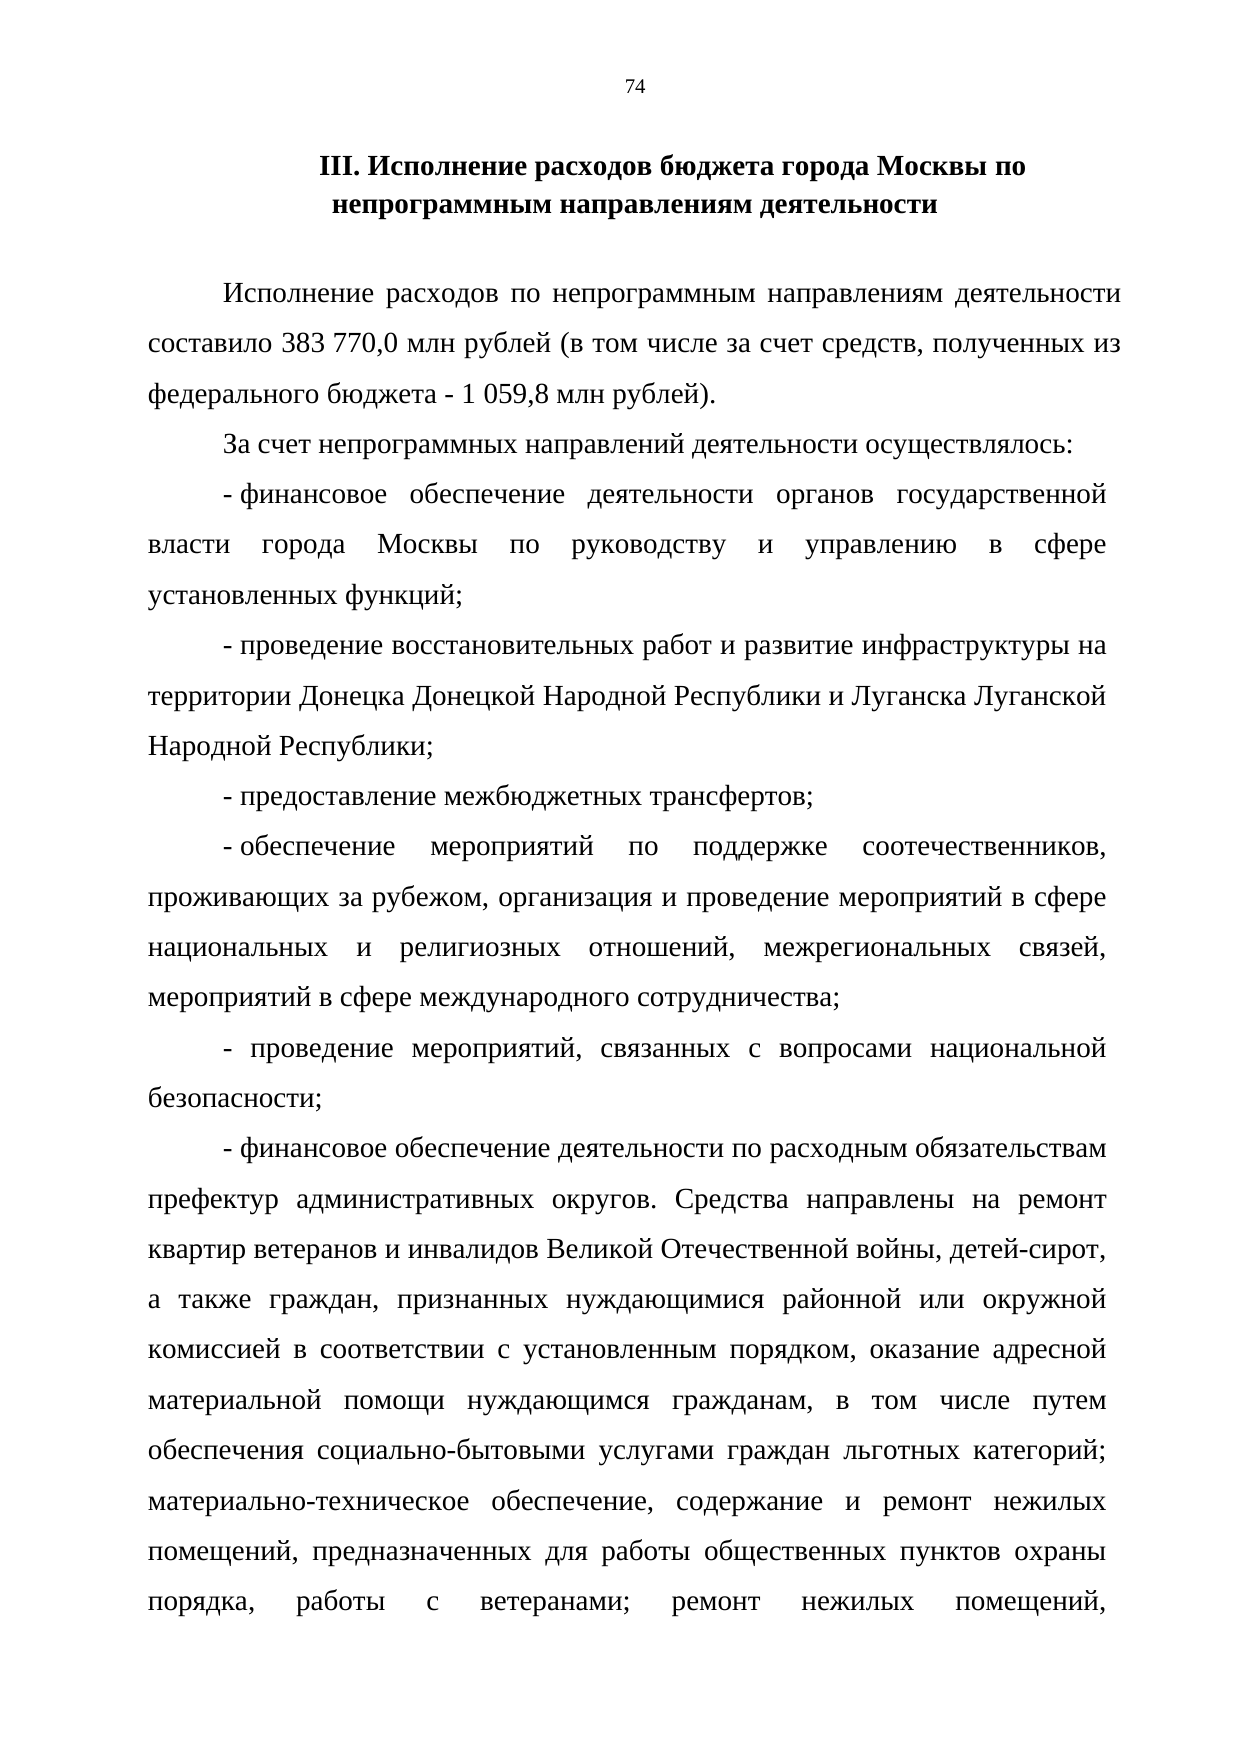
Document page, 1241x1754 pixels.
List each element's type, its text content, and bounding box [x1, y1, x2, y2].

text - проведение мероприятий, связанных с вопросами национальной безопасности; [148, 1030, 1107, 1114]
text - финансовое обеспечение деятельности органов государственной власти города Москвы по руководству и управлению в сфере установленных функций; [148, 476, 1107, 611]
text За счет непрограммных направлений деятельности осуществлялось: [148, 426, 1107, 459]
text - проведение восстановительных работ и развитие инфраструктуры на территории Донецка Донецкой Народной Республики и Луганска Луганской Народной Республики; [148, 627, 1107, 761]
text - предоставление межбюджетных трансфертов; [148, 778, 1107, 812]
text Исполнение расходов по непрограммным направлениям деятельности составило 383 770,0 млн рублей (в том числе за счет средств, полученных из федерального бюджета - 1 059,8 млн рублей). [148, 275, 1122, 409]
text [148, 1130, 1107, 1617]
text III. Исполнение расходов бюджета города Москвы по непрограммным направлениям деятельности [148, 148, 1122, 220]
text - обеспечение мероприятий по поддержке соотечественников, проживающих за рубежом, организация и проведение мероприятий в сфере национальных и религиозных отношений, межрегиональных связей, мероприятий в сфере международного сотрудничества; [148, 828, 1107, 1013]
